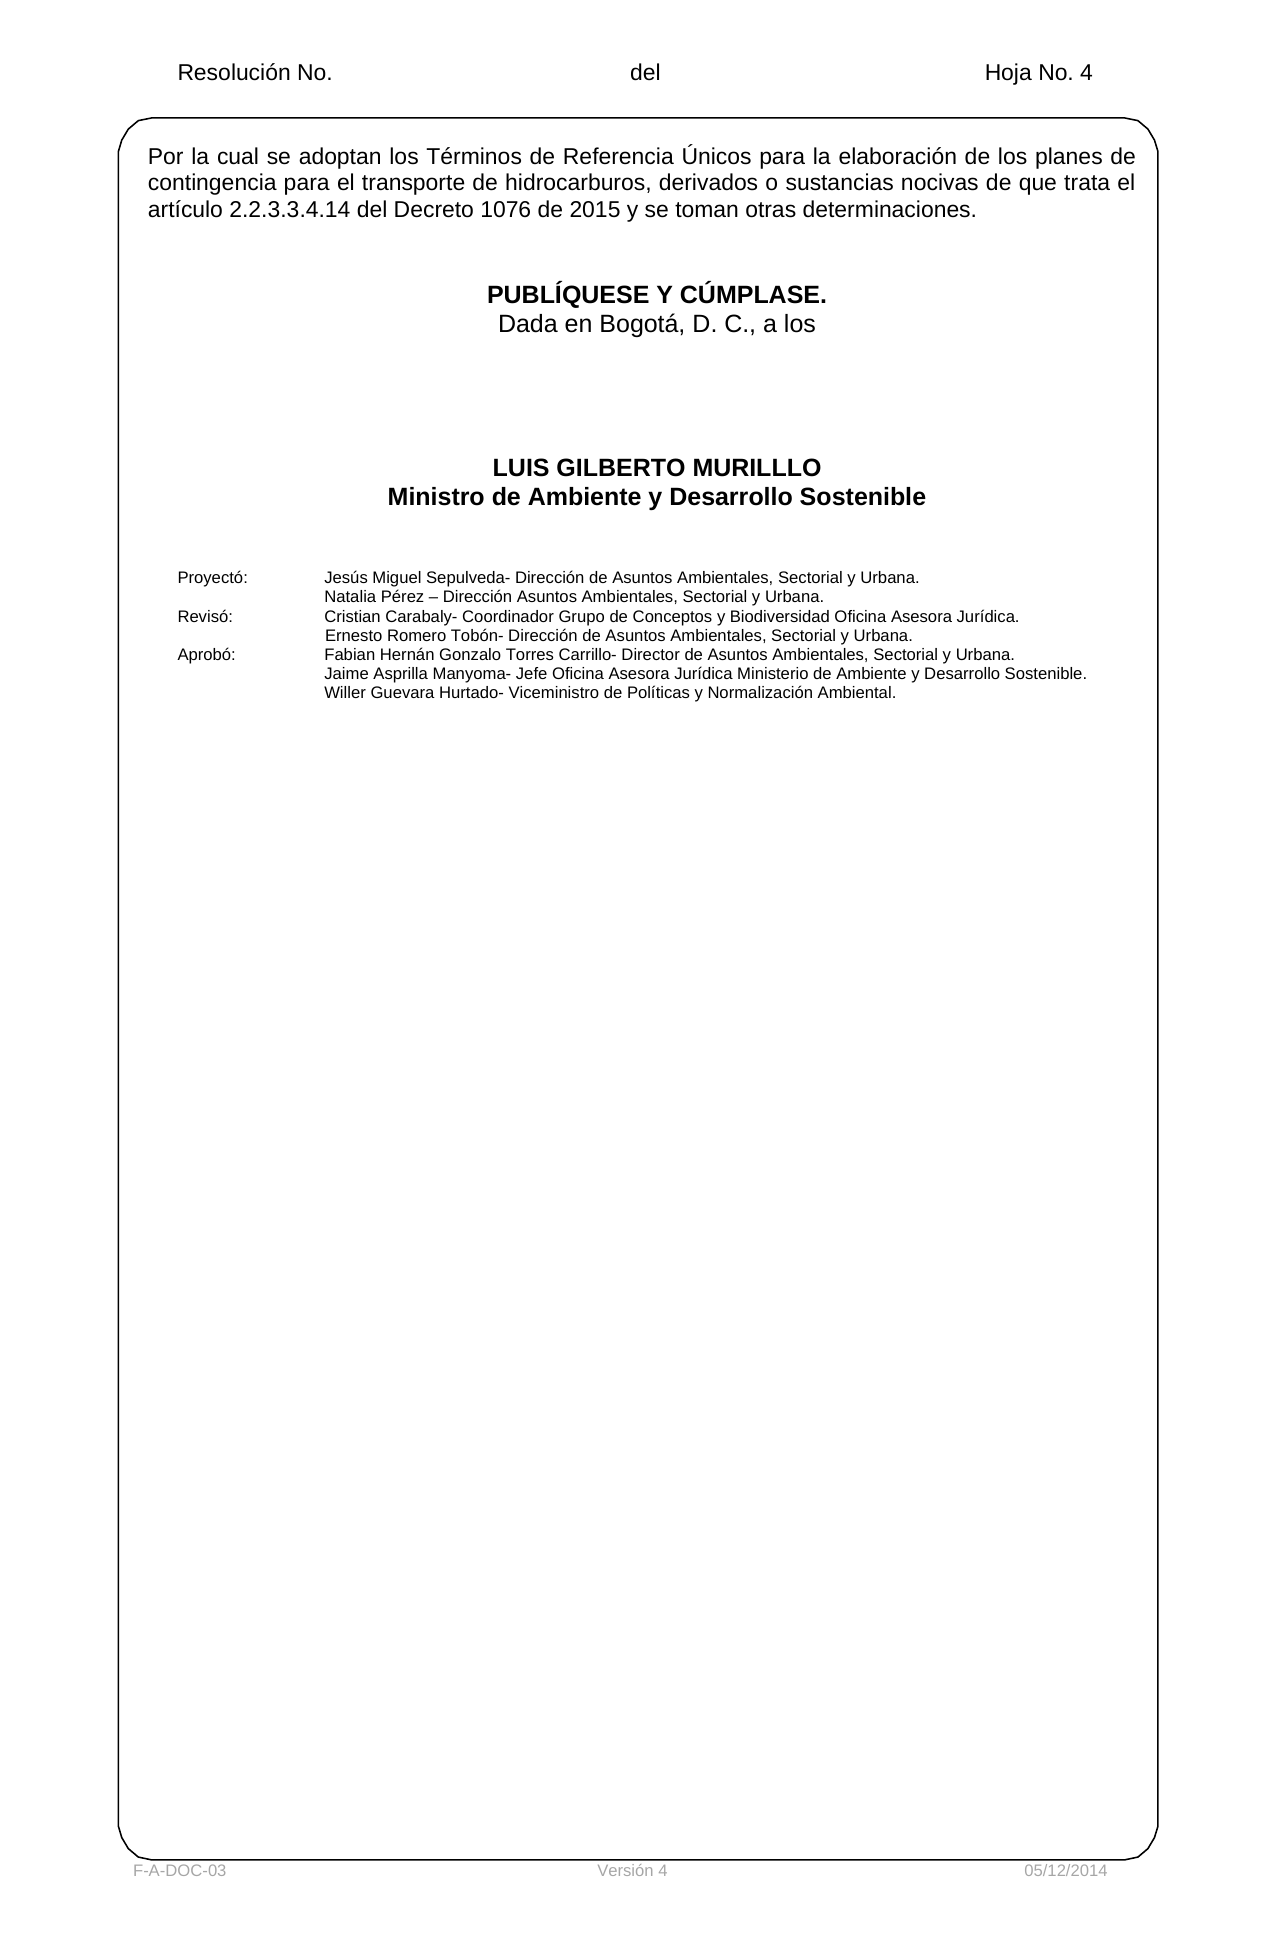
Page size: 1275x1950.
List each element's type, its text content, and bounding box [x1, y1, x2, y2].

text Revisó: Cristian Carabaly- Coordinador Grupo de Conceptos y Biodiversidad Oficina Asesora Jurídica. [177, 606, 1137, 626]
text Ministro de Ambiente y Desarrollo Sostenible [177, 482, 1137, 511]
text Proyectó: Jesús Miguel Sepulveda- Dirección de Asuntos Ambientales, Sectorial y Urbana. [177, 568, 1137, 587]
text Jaime Asprilla Manyoma- Jefe Oficina Asesora Jurídica Ministerio de Ambiente y Desarrollo Sostenible. [177, 664, 1137, 683]
text Aprobó: Fabian Hernán Gonzalo Torres Carrillo- Director de Asuntos Ambientales, Sectorial y Urbana. [177, 645, 1137, 664]
text Ernesto Romero Tobón- Dirección de Asuntos Ambientales, Sectorial y Urbana. [177, 626, 1137, 645]
text Willer Guevara Hurtado- Viceministro de Políticas y Normalización Ambiental. [177, 683, 1137, 702]
text PUBLÍQUESE Y CÚMPLASE. [177, 281, 1137, 309]
text Dada en Bogotá, D. C., a los [177, 309, 1137, 338]
text Natalia Pérez – Dirección Asuntos Ambientales, Sectorial y Urbana. [250, 587, 1137, 606]
text LUIS GILBERTO MURILLLO [177, 453, 1137, 482]
